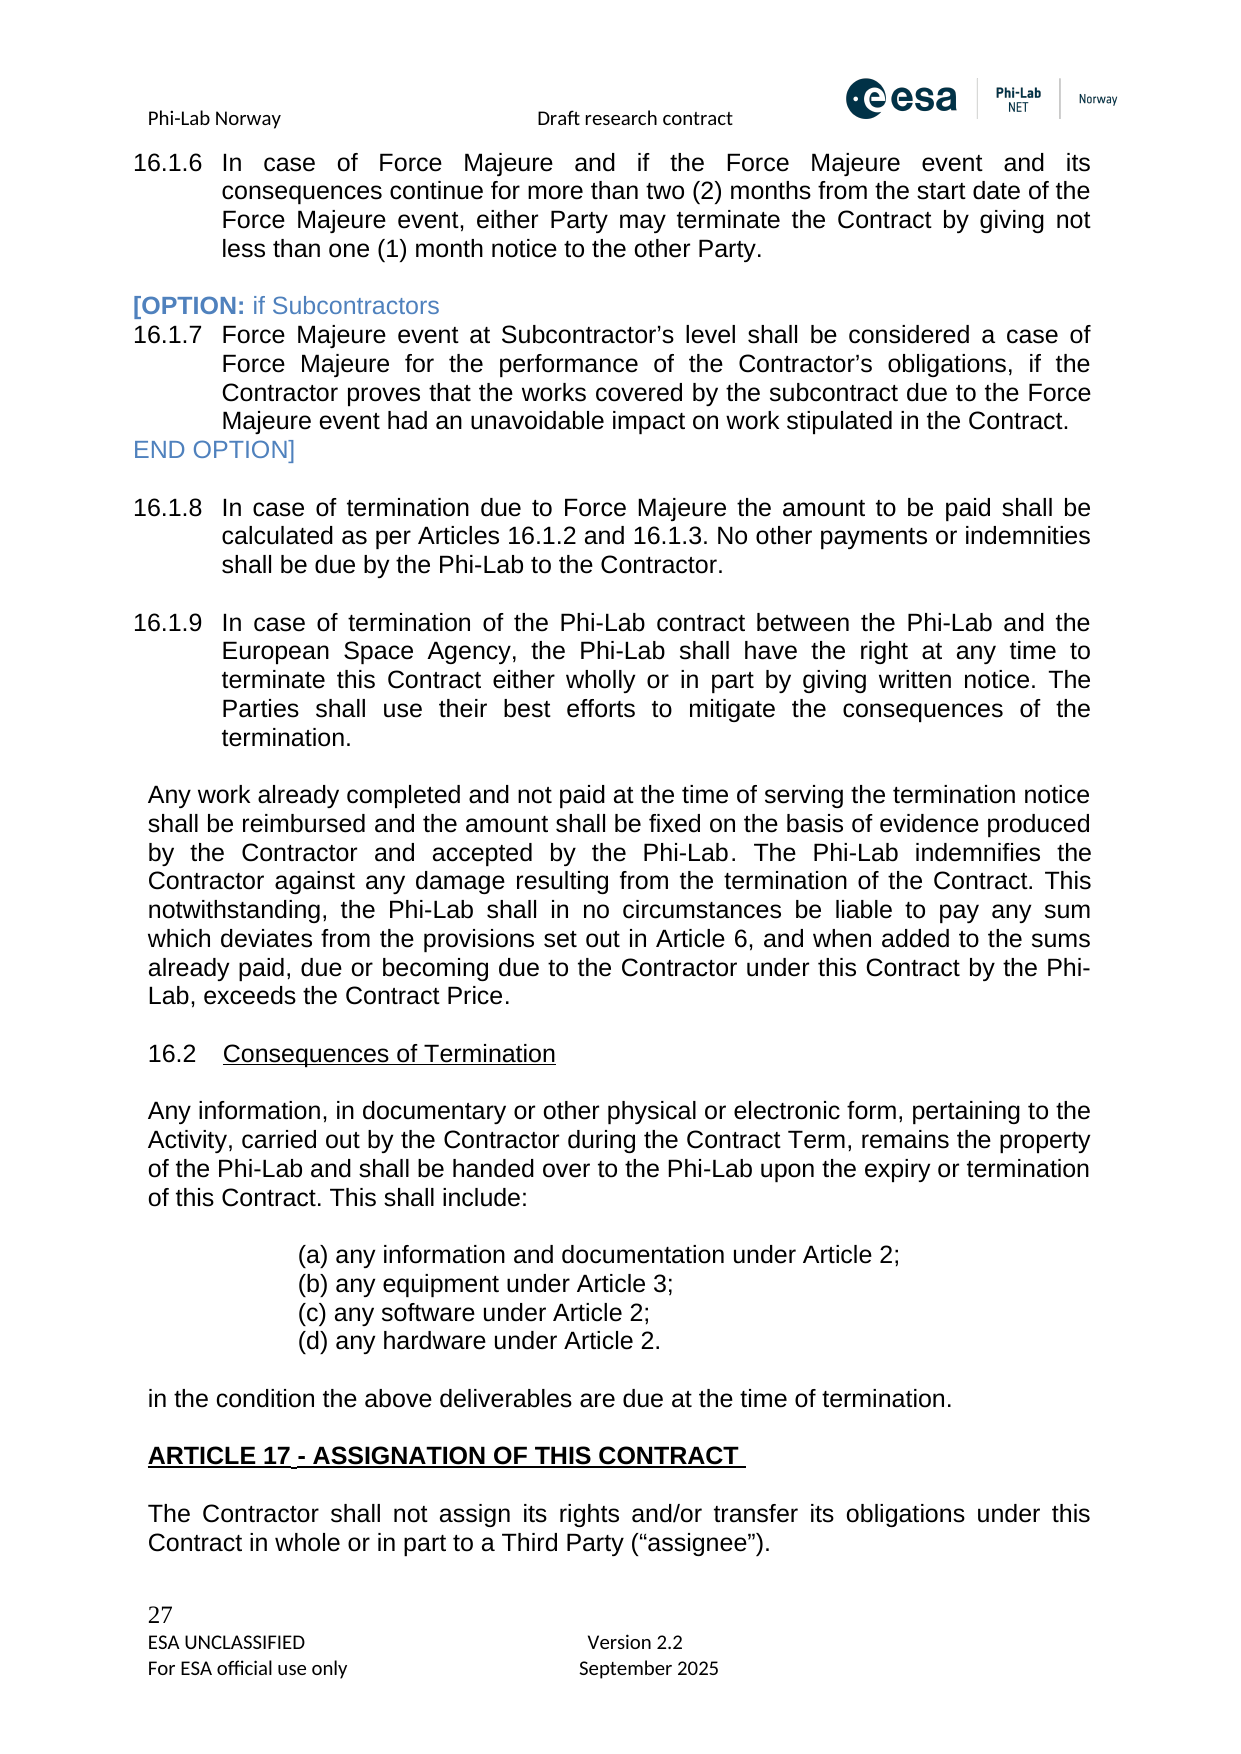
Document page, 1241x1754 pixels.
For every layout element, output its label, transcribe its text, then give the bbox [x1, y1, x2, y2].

text 16.1.7 Force Majeure event at Subcontractor’s level shall be considered a case of Force Majeure for the performance of the Contractor’s obligations, if the Contractor proves that the works covered by the subcontract due to the Force Majeure event had an unavoidable impact on work stipulated in the Contract. [133, 320, 1093, 435]
text (b) any equipment under Article 3; [148, 1269, 1093, 1298]
text 16.1.6 In case of Force Majeure and if the Force Majeure event and its consequences continue for more than two (2) months from the start date of the Force Majeure event, either Party may terminate the Contract by giving not less than one (1) month notice to the other Party. [133, 148, 1093, 263]
text [OPTION: if Subcontractors [133, 291, 1093, 320]
picture [843, 73, 1123, 126]
text 16.2 Consequences of Termination [148, 1039, 1093, 1068]
text in the condition the above deliverables are due at the time of termination. [148, 1384, 1093, 1413]
text (d) any hardware under Article 2. [223, 1326, 1093, 1355]
text END OPTION] [133, 435, 1093, 464]
text (a) any information and documentation under Article 2; [148, 1240, 1093, 1269]
text ARTICLE 17 - ASSIGNATION OF THIS CONTRACT [148, 1441, 1093, 1470]
text (c) any software under Article 2; [148, 1298, 1093, 1326]
text 16.1.8 In case of termination due to Force Majeure the amount to be paid shall be calculated as per Articles 16.1.2 and 16.1.3. No other payments or indemnities shall be due by the Phi-Lab to the Contractor. [133, 493, 1093, 579]
text The Contractor shall not assign its rights and/or transfer its obligations under this Contract in whole or in part to a Third Party (“assignee”). [148, 1499, 1093, 1556]
text Any information, in documentary or other physical or electronic form, pertaining to the Activity, carried out by the Contractor during the Contract Term, remains the property of the Phi-Lab and shall be handed over to the Phi-Lab upon the expiry or termination of this Contract. This shall include: [148, 1096, 1093, 1211]
text Any work already completed and not paid at the time of serving the termination notice shall be reimbursed and the amount shall be fixed on the basis of evidence produced by the Contractor and accepted by the Phi-Lab. The Phi-Lab indemnifies the Contractor against any damage resulting from the termination of the Contract. This notwithstanding, the Phi-Lab shall in no circumstances be liable to pay any sum which deviates from the provisions set out in Article 6, and when added to the sums already paid, due or becoming due to the Contractor under this Contract by the Phi-Lab, exceeds the Contract Price. [148, 780, 1093, 1010]
text 16.1.9 In case of termination of the Phi-Lab contract between the Phi-Lab and the European Space Agency, the Phi-Lab shall have the right at any time to terminate this Contract either wholly or in part by giving written notice. The Parties shall use their best efforts to mitigate the consequences of the termination. [133, 608, 1093, 751]
